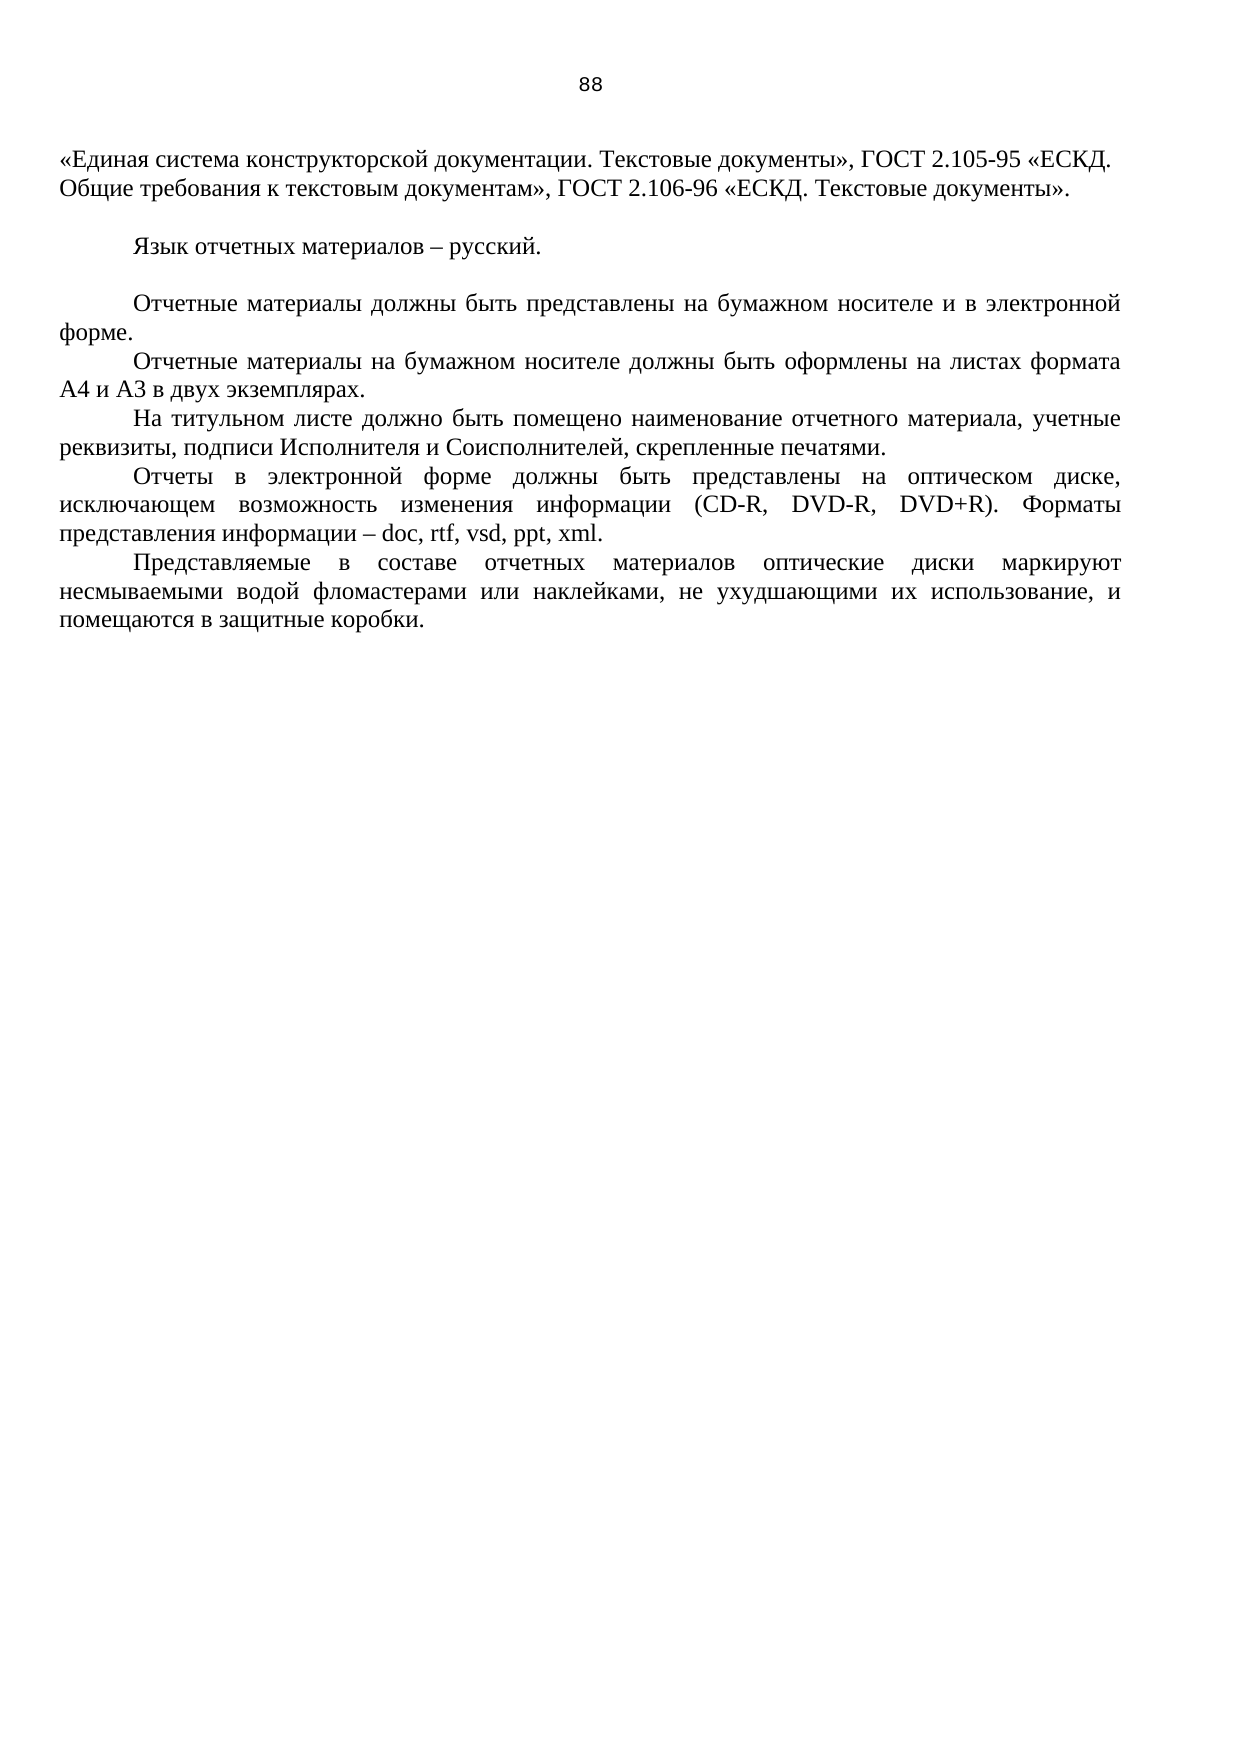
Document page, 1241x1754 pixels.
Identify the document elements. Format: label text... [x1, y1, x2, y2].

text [59, 144, 1122, 202]
text На титульном листе должно быть помещено наименование отчетного материала, учетные реквизиты, подписи Исполнителя и Соисполнителей, скрепленные печатями. [59, 403, 1122, 461]
text Отчеты в электронной форме должны быть представлены на оптическом диске, исключающем возможность изменения информации (CD-R, DVD-R, DVD+R). Форматы представления информации – doc, rtf, vsd, ppt, xml. [59, 461, 1122, 547]
text Отчетные материалы на бумажном носителе должны быть оформлены на листах формата А4 и А3 в двух экземплярах. [59, 346, 1122, 403]
text Язык отчетных материалов – русский. [59, 231, 1122, 259]
text Отчетные материалы должны быть представлены на бумажном носителе и в электронной форме. [59, 288, 1122, 346]
text Представляемые в составе отчетных материалов оптические диски маркируют несмываемыми водой фломастерами или наклейками, не ухудшающими их использование, и помещаются в защитные коробки. [59, 547, 1122, 633]
